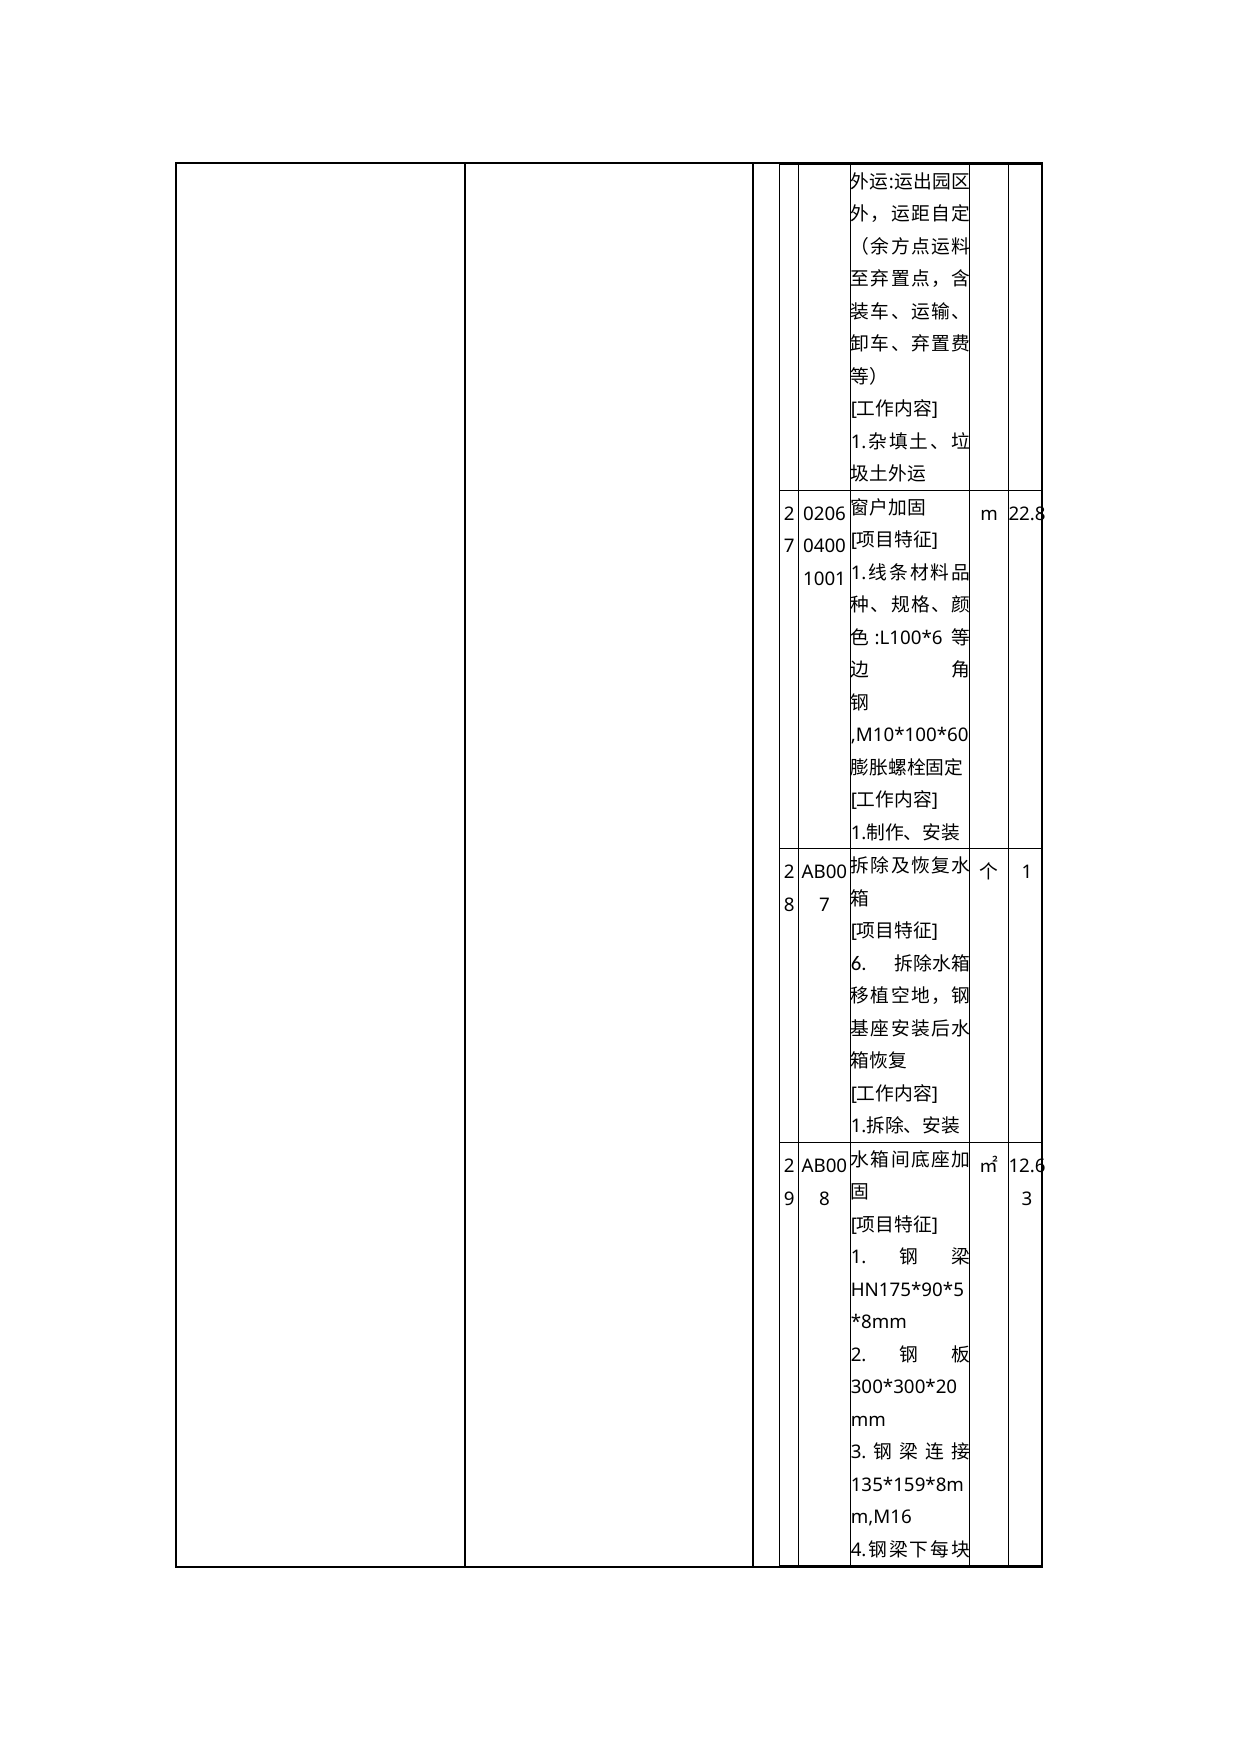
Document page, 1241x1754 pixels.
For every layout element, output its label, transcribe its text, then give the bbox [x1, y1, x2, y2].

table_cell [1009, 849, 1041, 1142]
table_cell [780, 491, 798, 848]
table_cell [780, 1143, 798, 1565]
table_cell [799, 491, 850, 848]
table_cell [851, 165, 969, 490]
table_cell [754, 164, 779, 1566]
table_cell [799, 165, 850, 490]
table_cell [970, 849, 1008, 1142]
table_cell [851, 1143, 969, 1565]
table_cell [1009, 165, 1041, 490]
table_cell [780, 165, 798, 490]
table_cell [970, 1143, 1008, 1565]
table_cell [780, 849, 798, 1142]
table_cell 1 [177, 164, 464, 1566]
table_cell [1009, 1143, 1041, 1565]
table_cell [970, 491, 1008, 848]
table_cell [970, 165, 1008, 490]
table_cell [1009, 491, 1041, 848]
table_cell [466, 164, 752, 1566]
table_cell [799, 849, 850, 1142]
